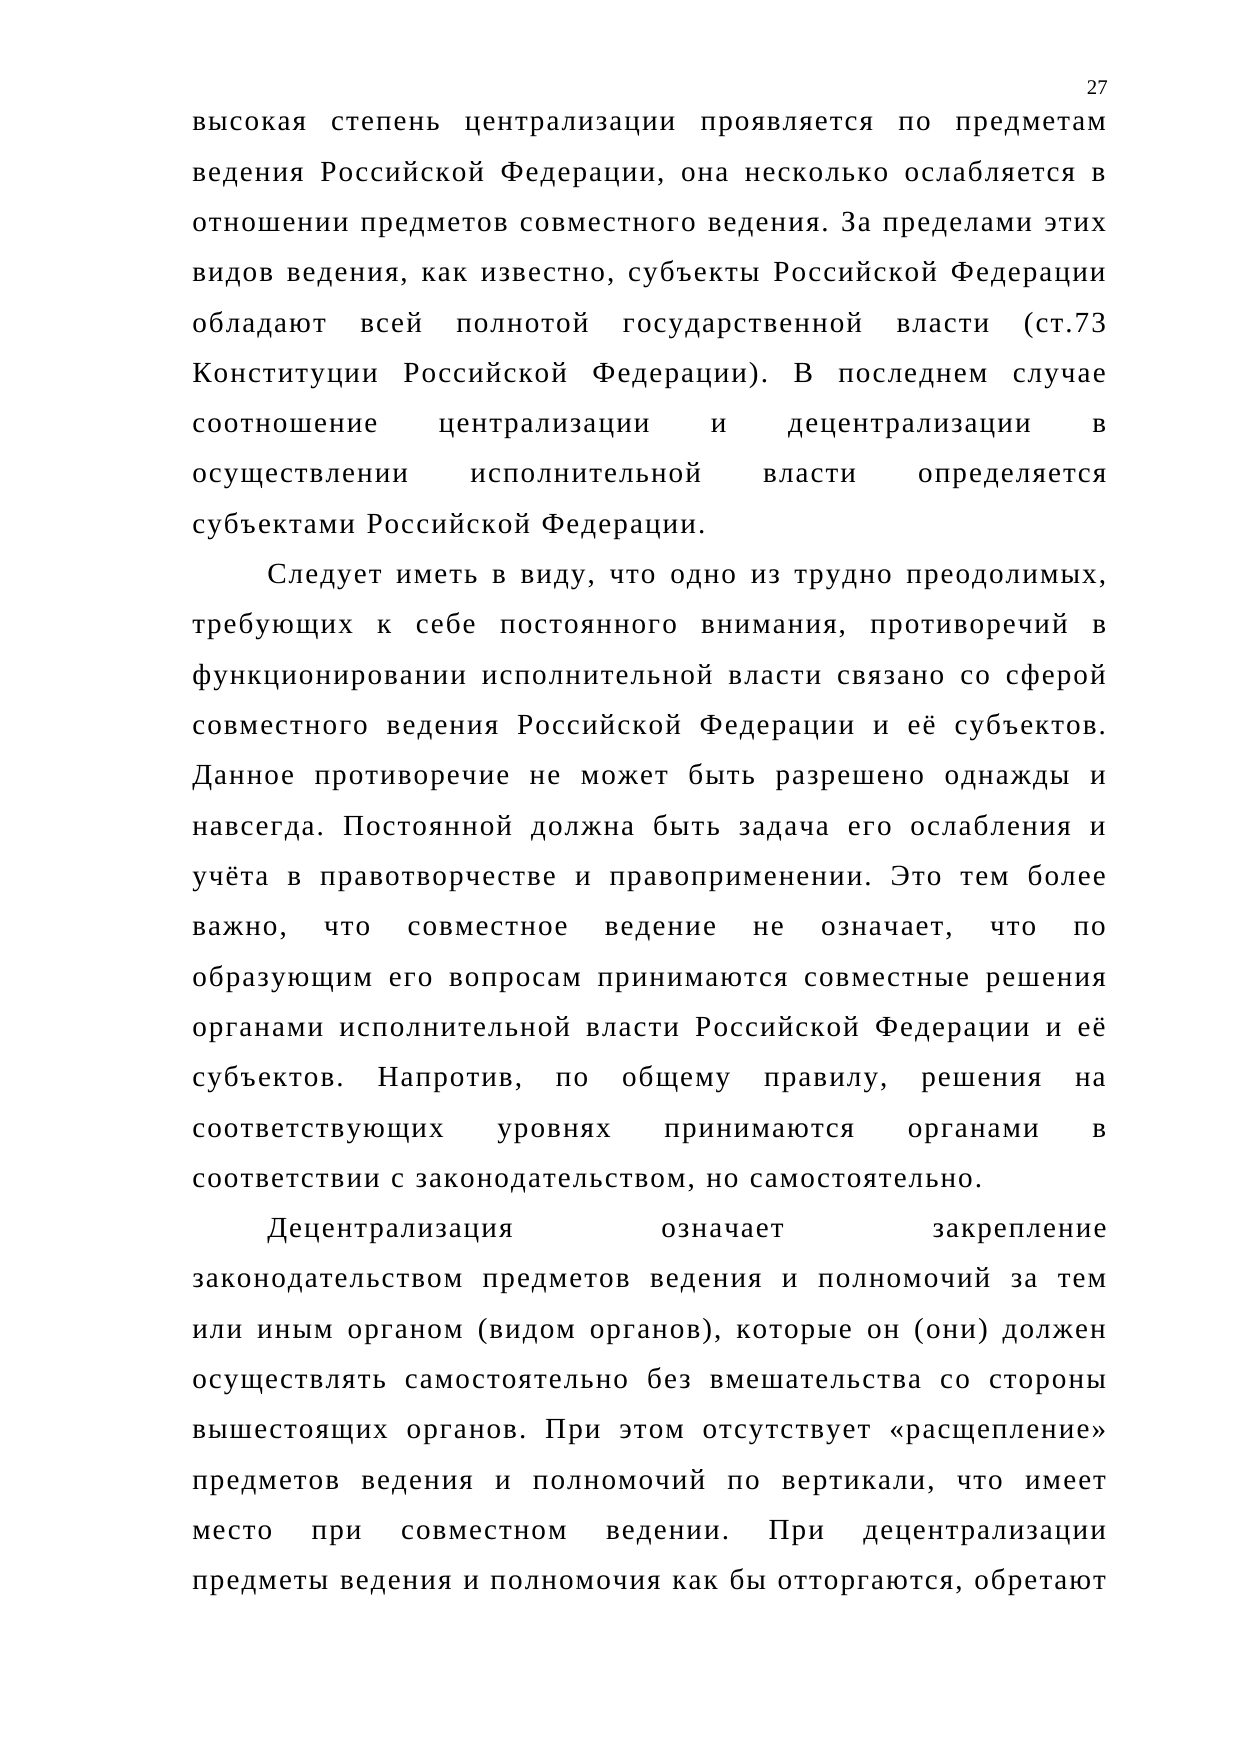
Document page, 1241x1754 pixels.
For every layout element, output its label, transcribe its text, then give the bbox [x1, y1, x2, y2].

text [192, 1210, 1107, 1596]
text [192, 103, 1107, 539]
text Следует иметь в виду, что одно из трудно преодолимых, требующих к себе постоянного внимания, противоречий в функционировании исполнительной власти связано со сферой совместного ведения Российской Федерации и её субъектов. Данное противоречие не может быть разрешено однажды и навсегда. Постоянной должна быть задача его ослабления и учёта в правотворчестве и правоприменении. Это тем более важно, что совместное ведение не означает, что по образующим его вопросам принимаются совместные решения органами исполнительной власти Российской Федерации и её субъектов. Напротив, по общему правилу, решения на соответствующих уровнях принимаются органами в соответствии с законодательством, но самостоятельно. [192, 556, 1107, 1193]
